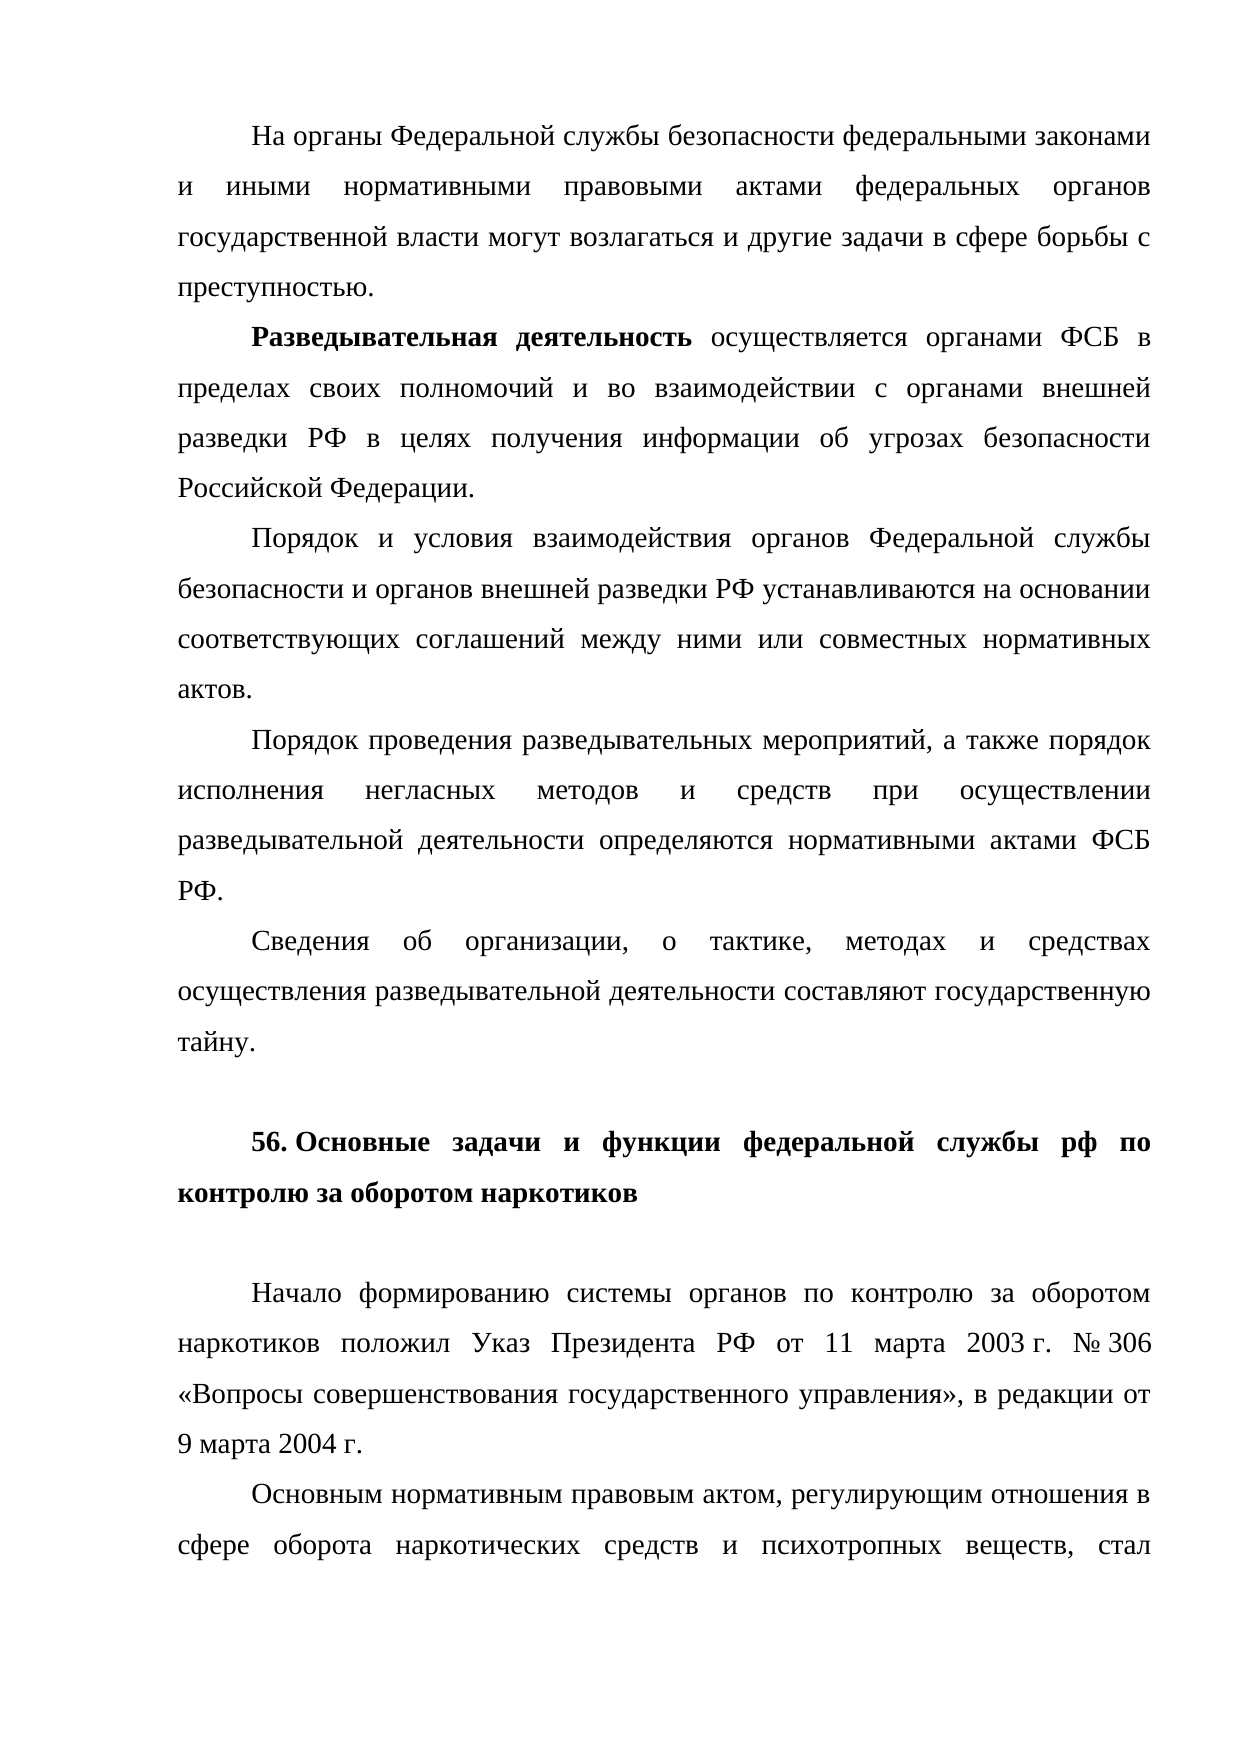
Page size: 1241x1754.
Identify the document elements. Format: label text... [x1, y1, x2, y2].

text Разведывательная деятельность осуществляется органами ФСБ в пределах своих полномочий и во взаимодействии с органами внешней разведки РФ в целях получения информации об угрозах безопасности Российской Федерации. [177, 319, 1152, 504]
text Порядок и условия взаимодействия органов Федеральной службы безопасности и органов внешней разведки РФ устанавливаются на основании соответствующих соглашений между ними или совместных нормативных актов. [177, 521, 1152, 705]
text Начало формированию системы органов по контролю за оборотом наркотиков положил Указ Президента РФ от 11 марта 2003 г. № 306 «Вопросы совершенствования государственного управления», в редакции от 9 марта 2004 г. [177, 1275, 1152, 1460]
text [177, 1477, 1152, 1560]
text Порядок проведения разведывательных мероприятий, а также порядок исполнения негласных методов и средств при осуществлении разведывательной деятельности определяются нормативными актами ФСБ РФ. [177, 722, 1152, 906]
text На органы Федеральной службы безопасности федеральными законами и иными нормативными правовыми актами федеральных органов государственной власти могут возлагаться и другие задачи в сфере борьбы с преступностью. [177, 118, 1152, 303]
text Сведения об организации, о тактике, методах и средствах осуществления разведывательной деятельности составляют государственную тайну. [177, 923, 1152, 1057]
subtitle 56. Основные задачи и функции федеральной службы рф по контролю за оборотом наркотиков [177, 1124, 1152, 1208]
